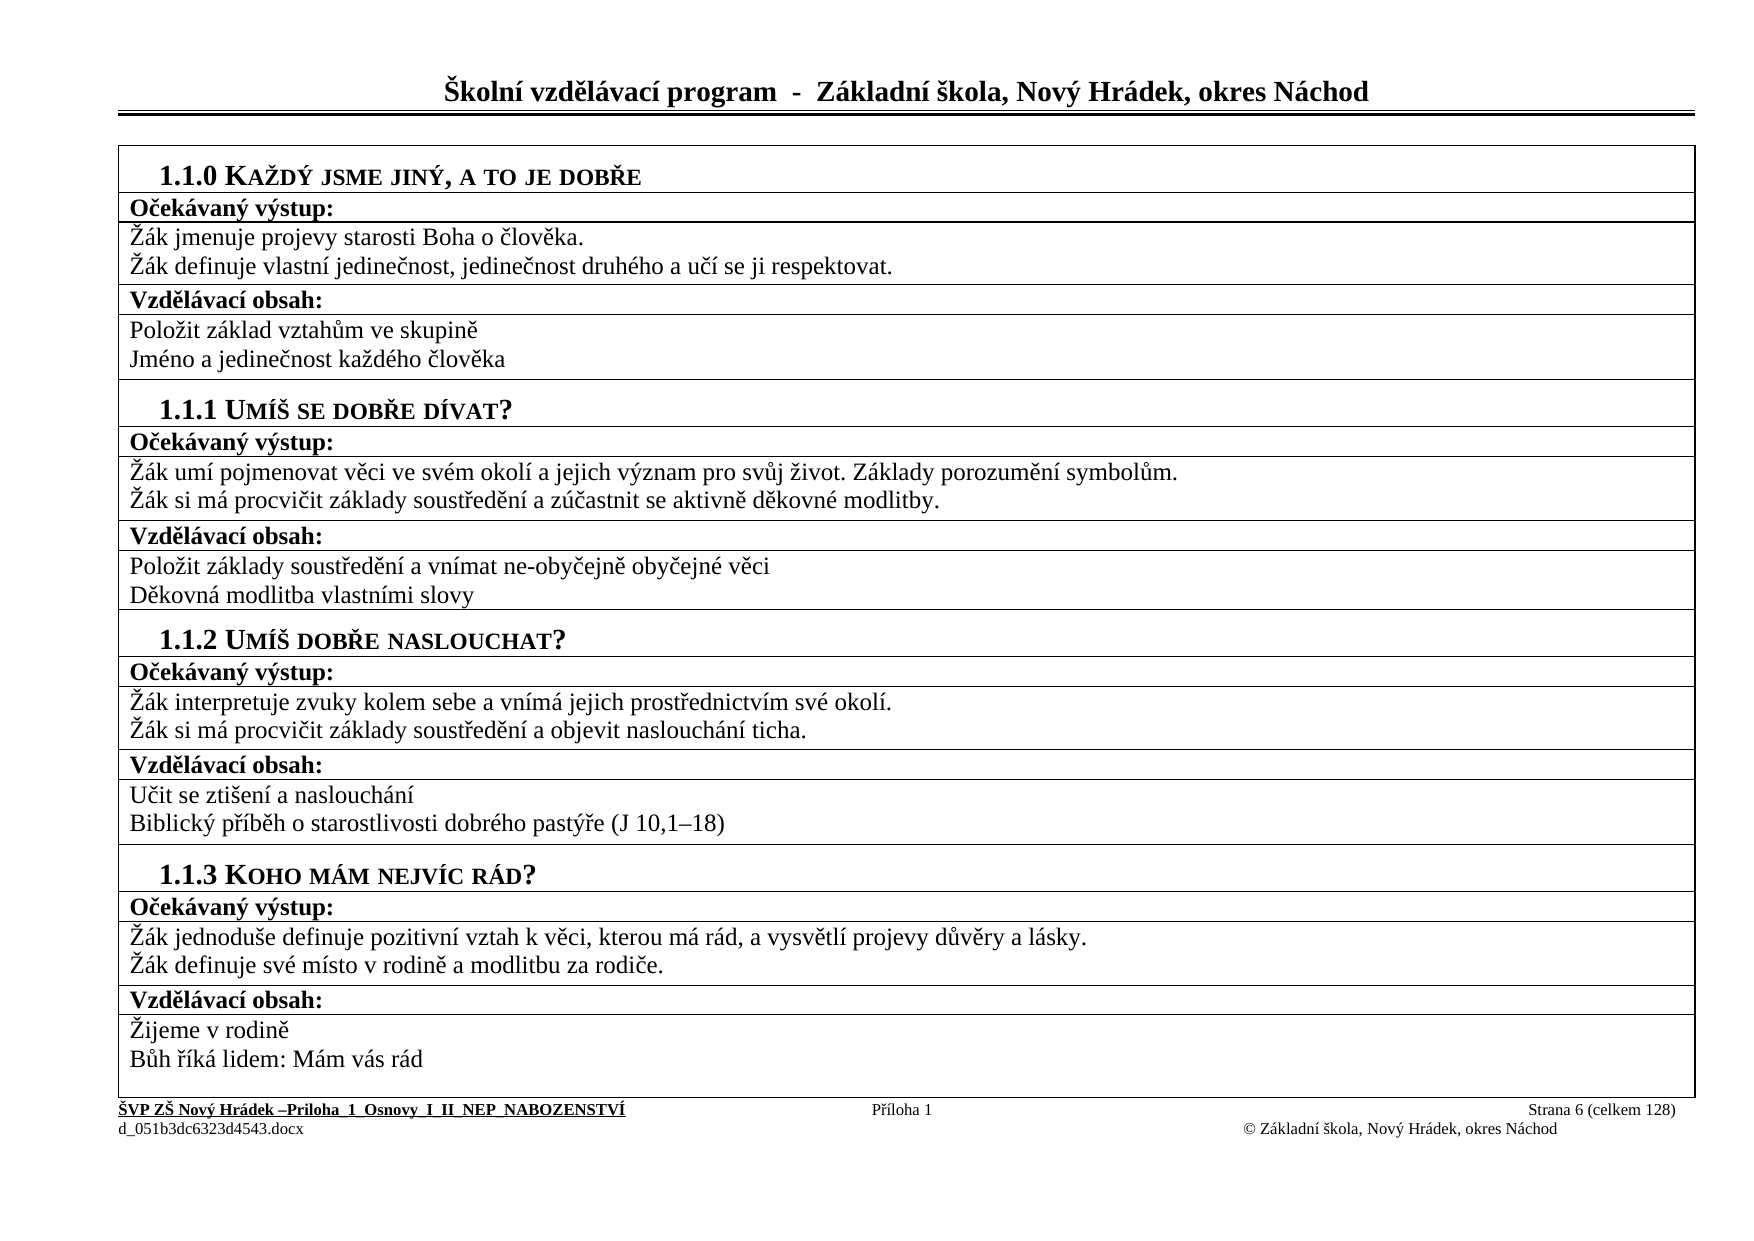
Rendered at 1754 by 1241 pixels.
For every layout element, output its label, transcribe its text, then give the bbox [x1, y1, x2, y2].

table_cell Vzdělávací obsah: [119, 521, 1694, 550]
table_cell Položit základ vztahům ve skupině Jméno a jedinečnost každého člověka [119, 315, 1694, 379]
table_cell Učit se ztišení a naslouchání Biblický příběh o starostlivosti dobrého pastýře (J 10,1–18) [119, 780, 1694, 844]
table_cell Položit základy soustředění a vnímat ne-obyčejně obyčejné věci Děkovná modlitba vlastními slovy [119, 551, 1694, 609]
table_cell Očekávaný výstup: [119, 193, 1694, 221]
table_cell 1.1.0 Každý jsme jiný, a to je dobře [119, 146, 1694, 192]
table_cell Vzdělávací obsah: [119, 986, 1694, 1014]
table_cell Žák interpretuje zvuky kolem sebe a vnímá jejich prostřednictvím své okolí. Žák si má procvičit základy soustředění a objevit naslouchání ticha. [119, 687, 1694, 749]
table_cell 1.1.3 Koho mám nejvíc rád? [119, 845, 1694, 891]
table_cell Žák umí pojmenovat věci ve svém okolí a jejich význam pro svůj život. Základy porozumění symbolům. Žák si má procvičit základy soustředění a zúčastnit se aktivně děkovné modlitby. [119, 457, 1694, 520]
table_cell Žák jmenuje projevy starosti Boha o člověka. Žák definuje vlastní jedinečnost, jedinečnost druhého a učí se ji respektovat. [119, 223, 1694, 284]
table_cell Očekávaný výstup: [119, 892, 1694, 921]
table_cell 1.1.1 Umíš se dobře dívat? [119, 380, 1694, 426]
table_cell 1.1.2 Umíš dobře naslouchat? [119, 610, 1694, 656]
table_cell Vzdělávací obsah: [119, 750, 1694, 779]
table_cell Očekávaný výstup: [119, 657, 1694, 686]
table_cell Očekávaný výstup: [119, 427, 1694, 456]
table_cell Vzdělávací obsah: [119, 285, 1694, 314]
table_cell Žák jednoduše definuje pozitivní vztah k věci, kterou má rád, a vysvětlí projevy důvěry a lásky. Žák definuje své místo v rodině a modlitbu za rodiče. [119, 922, 1694, 984]
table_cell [119, 1015, 1694, 1097]
